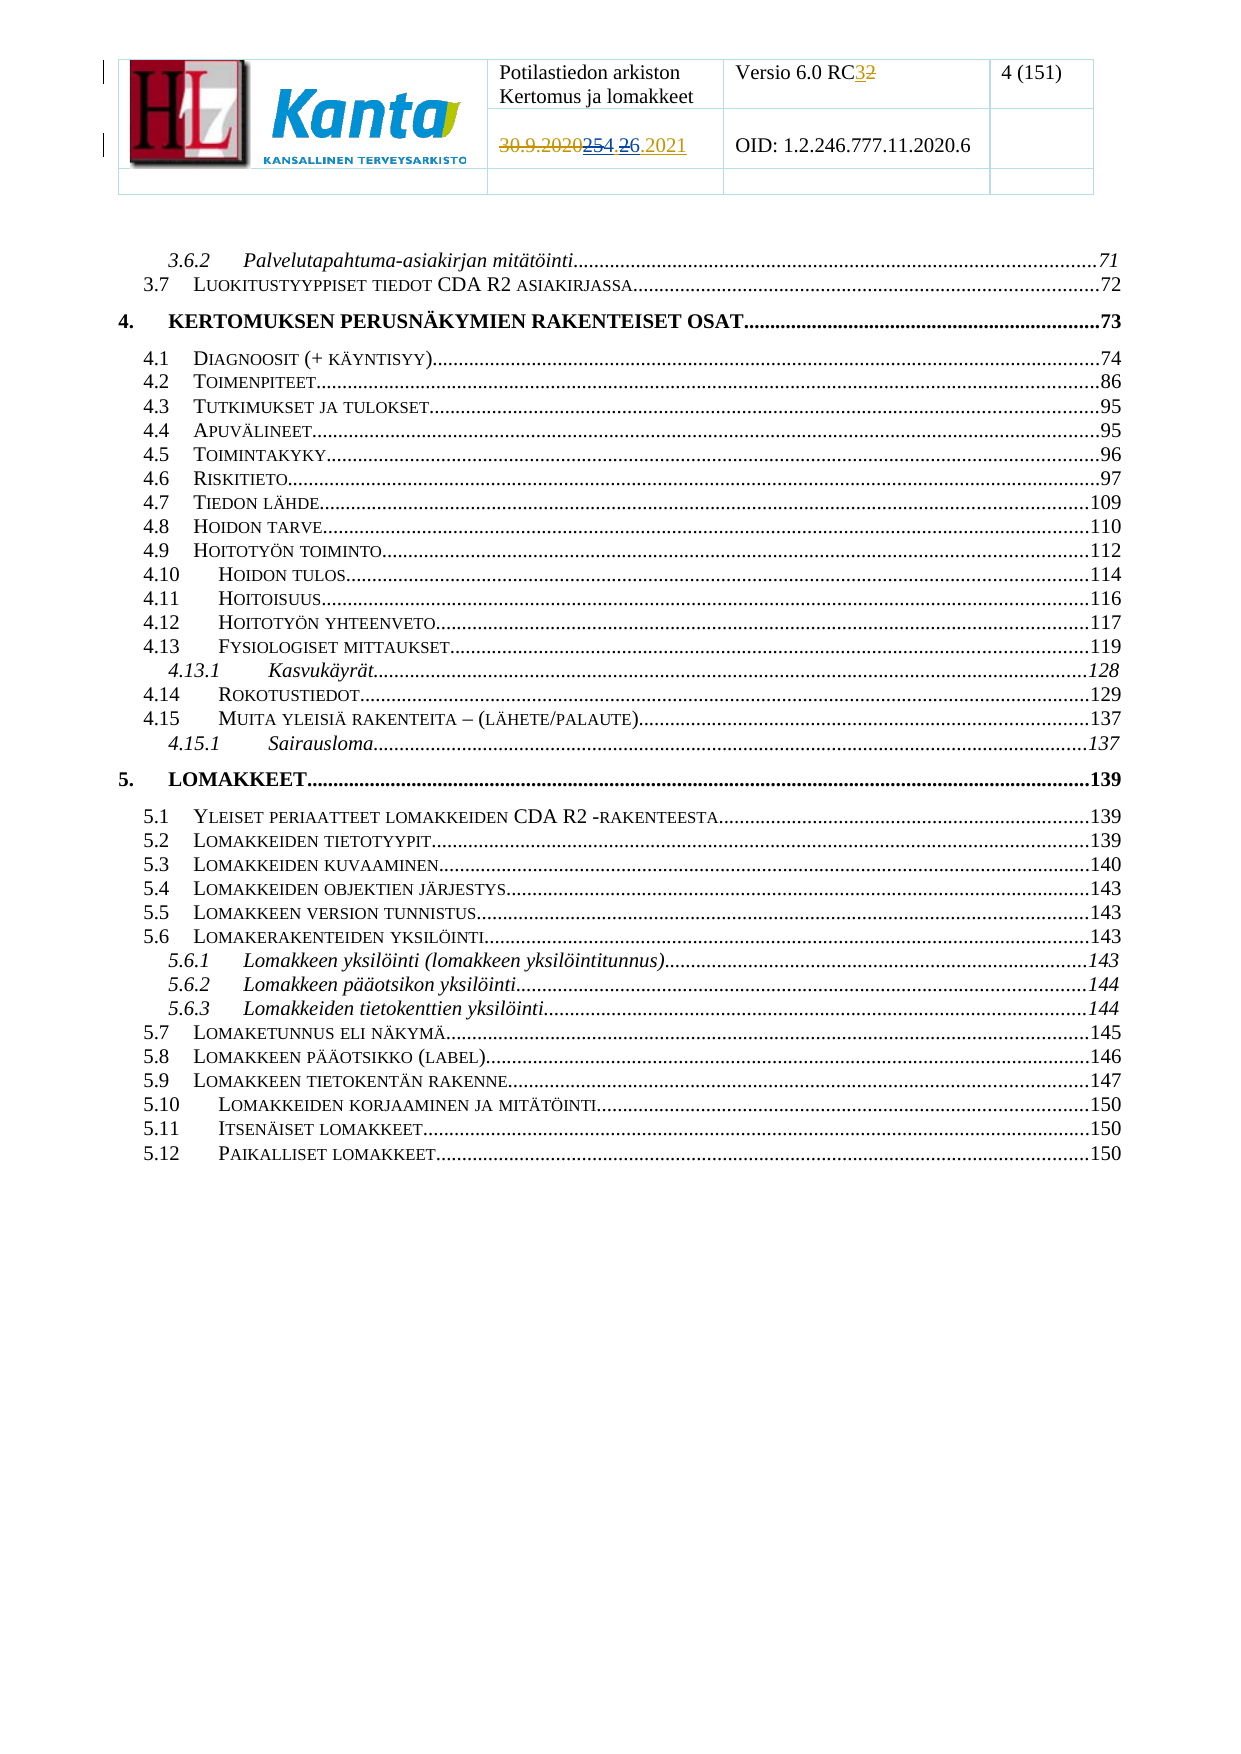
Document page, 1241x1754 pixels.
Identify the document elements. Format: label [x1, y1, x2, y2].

picture [264, 89, 467, 164]
picture [290, 89, 304, 105]
picture [129, 60, 252, 169]
